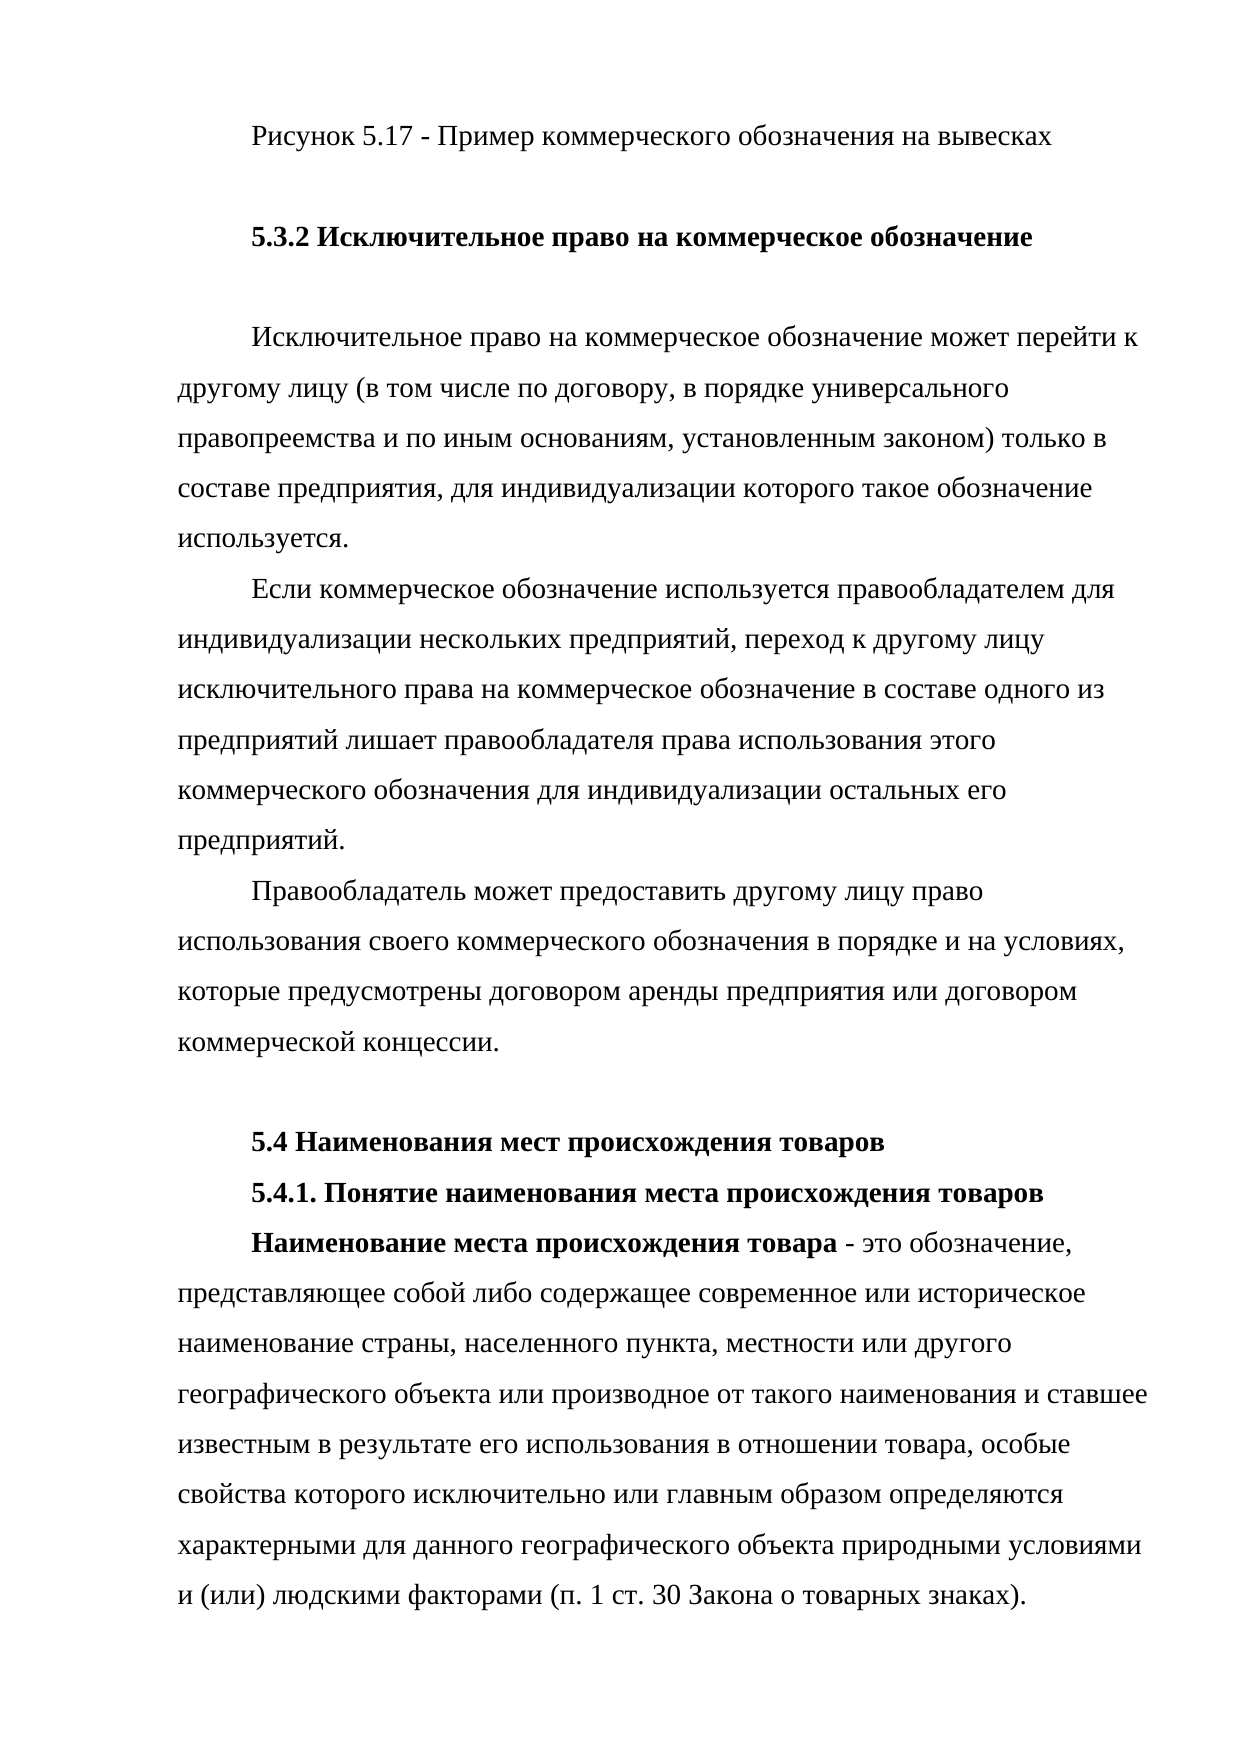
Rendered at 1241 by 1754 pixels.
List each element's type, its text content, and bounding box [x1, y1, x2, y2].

text Если коммерческое обозначение используется правообладателем для индивидуализации нескольких предприятий, переход к другому лицу исключительного права на коммерческое обозначение в составе одного из предприятий лишает правообладателя права использования этого коммерческого обозначения для индивидуализации остальных его предприятий. [177, 571, 1152, 856]
text Исключительное право на коммерческое обозначение может перейти к другому лицу (в том числе по договору, в порядке универсального правопреемства и по иным основаниям, установленным законом) только в составе предприятия, для индивидуализации которого такое обозначение используется. [177, 319, 1152, 554]
text Рисунок 5.17 - Пример коммерческого обозначения на вывесках [177, 118, 1152, 152]
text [177, 1225, 1152, 1611]
text Правообладатель может предоставить другому лицу право использования своего коммерческого обозначения в порядке и на условиях, которые предусмотрены договором аренды предприятия или договором коммерческой концессии. [177, 873, 1152, 1057]
text 5.3.2 Исключительное право на коммерческое обозначение [177, 219, 1152, 252]
text 5.4.1. Понятие наименования места происхождения товаров [177, 1175, 1152, 1208]
text 5.4 Наименования мест происхождения товаров [177, 1124, 1152, 1158]
